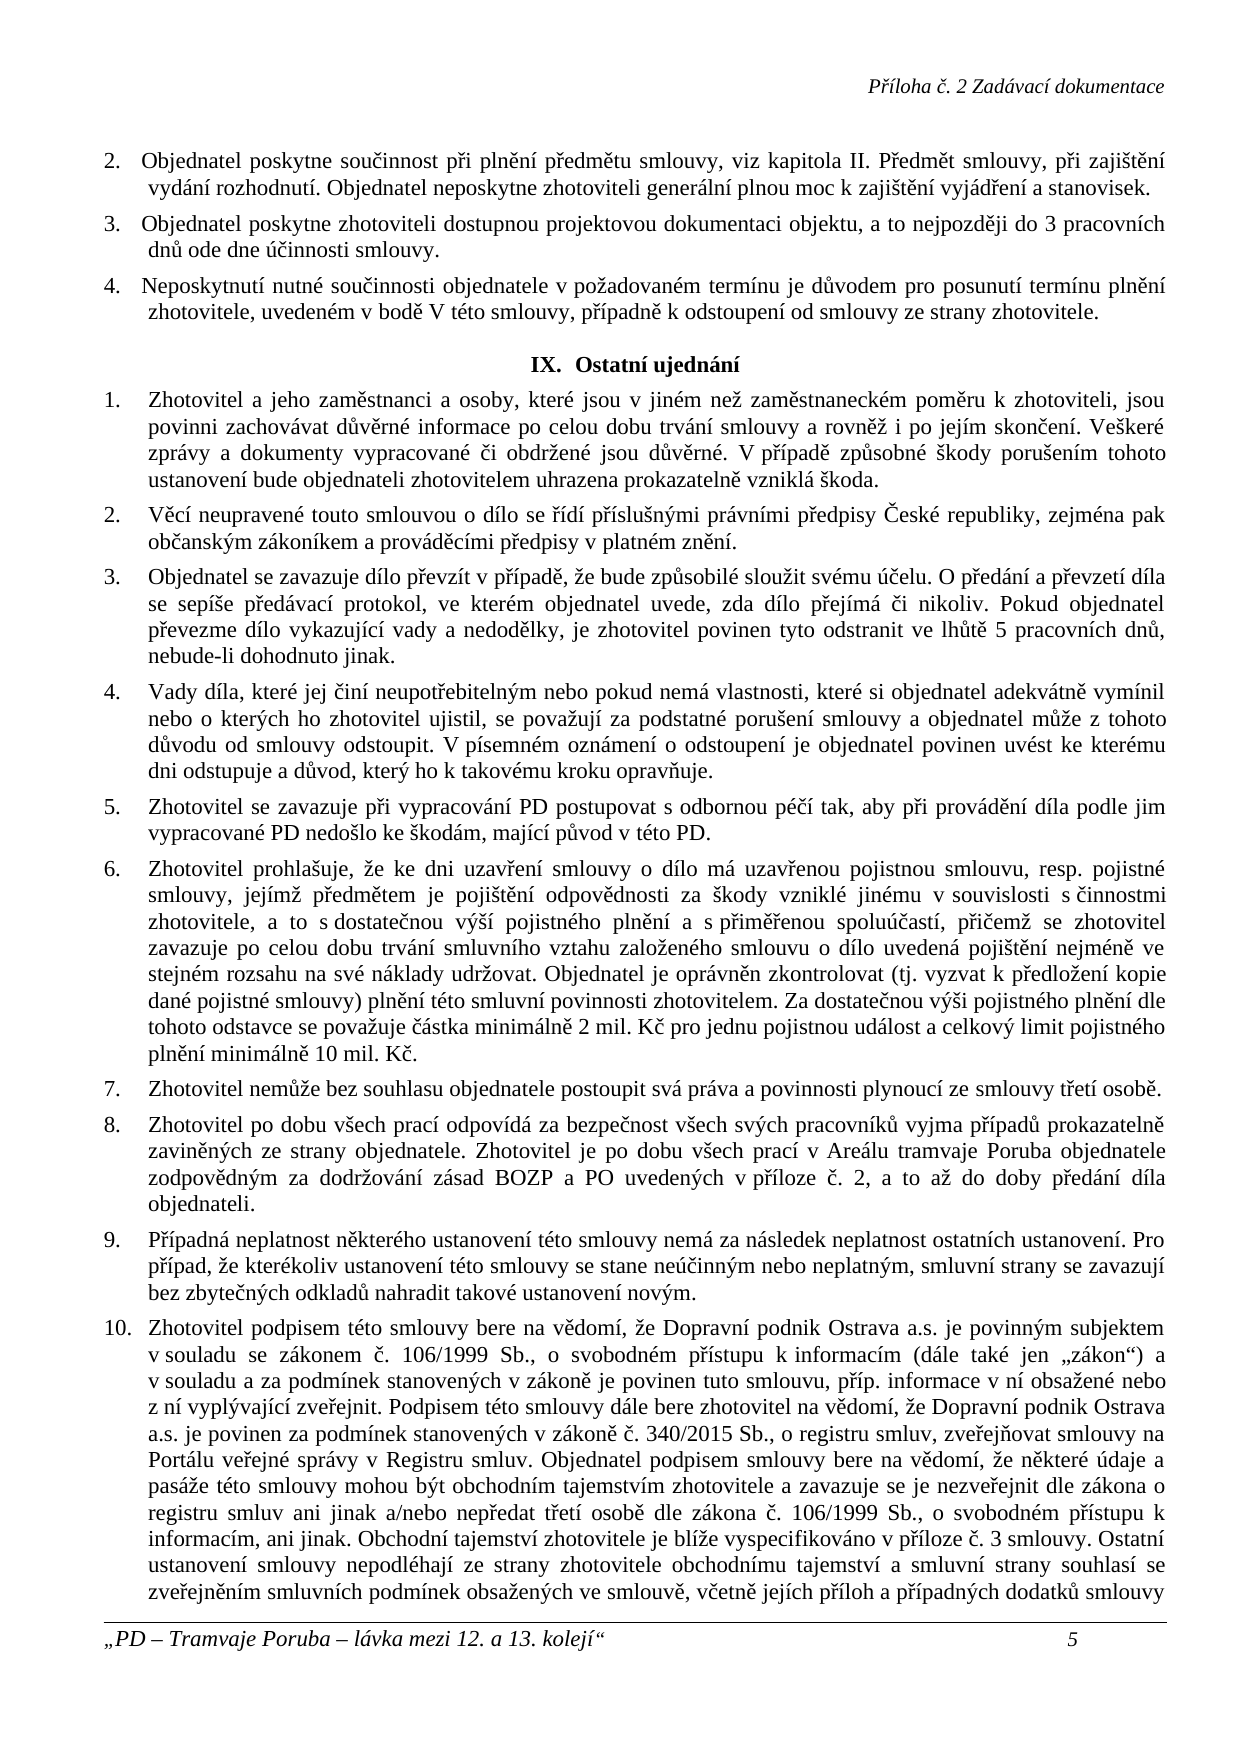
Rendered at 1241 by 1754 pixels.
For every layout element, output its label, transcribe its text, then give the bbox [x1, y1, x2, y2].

list Zhotovitel se zavazuje při vypracování PD postupovat s odbornou péčí tak, aby při provádění díla podle jim vypracované PD nedošlo ke škodám, mající původ v této PD. [103, 793, 1167, 846]
list Zhotovitel po dobu všech prací odpovídá za bezpečnost všech svých pracovníků vyjma případů prokazatelně zaviněných ze strany objednatele. Zhotovitel je po dobu všech prací v Areálu tramvaje Poruba objednatele zodpovědným za dodržování zásad BOZP a PO uvedených v příloze č. 2, a to až do doby předání díla objednateli. [103, 1111, 1167, 1216]
list Případná neplatnost některého ustanovení této smlouvy nemá za následek neplatnost ostatních ustanovení. Pro případ, že kterékoliv ustanovení této smlouvy se stane neúčinným nebo neplatným, smluvní strany se zavazují bez zbytečných odkladů nahradit takové ustanovení novým. [103, 1226, 1167, 1305]
list Neposkytnutí nutné součinnosti objednatele v požadovaném termínu je důvodem pro posunutí termínu plnění zhotovitele, uvedeném v bodě V této smlouvy, případně k odstoupení od smlouvy ze strany zhotovitele. [103, 272, 1167, 324]
list Zhotovitel nemůže bez souhlasu objednatele postoupit svá práva a povinnosti plynoucí ze smlouvy třetí osobě. [103, 1075, 1167, 1102]
list Ostatní ujednání [103, 351, 1167, 377]
list Zhotovitel prohlašuje, že ke dni uzavření smlouvy o dílo má uzavřenou pojistnou smlouvu, resp. pojistné smlouvy, jejímž předmětem je pojištění odpovědnosti za škody vzniklé jinému v souvislosti s činnostmi zhotovitele, a to s dostatečnou výší pojistného plnění a s přiměřenou spoluúčastí, přičemž se zhotovitel zavazuje po celou dobu trvání smluvního vztahu založeného smlouvu o dílo uvedená pojištění nejméně ve stejném rozsahu na své náklady udržovat. Objednatel je oprávněn zkontrolovat (tj. vyzvat k předložení kopie dané pojistné smlouvy) plnění této smluvní povinnosti zhotovitelem. Za dostatečnou výši pojistného plnění dle tohoto odstavce se považuje částka minimálně 2 mil. Kč pro jednu pojistnou událost a celkový limit pojistného plnění minimálně 10 mil. Kč. [103, 855, 1167, 1066]
list Objednatel poskytne součinnost při plnění předmětu smlouvy, viz kapitola II. Předmět smlouvy, při zajištění vydání rozhodnutí. Objednatel neposkytne zhotoviteli generální plnou moc k zajištění vyjádření a stanovisek. [103, 148, 1167, 200]
list Zhotovitel a jeho zaměstnanci a osoby, které jsou v jiném než zaměstnaneckém poměru k zhotoviteli, jsou povinni zachovávat důvěrné informace po celou dobu trvání smlouvy a rovněž i po jejím skončení. Veškeré zprávy a dokumenty vypracované či obdržené jsou důvěrné. V případě způsobné škody porušením tohoto ustanovení bude objednateli zhotovitelem uhrazena prokazatelně vzniklá škoda. [103, 387, 1167, 492]
list Objednatel poskytne zhotoviteli dostupnou projektovou dokumentaci objektu, a to nejpozději do 3 pracovních dnů ode dne účinnosti smlouvy. [103, 210, 1167, 262]
list Věcí neupravené touto smlouvou o dílo se řídí příslušnými právními předpisy České republiky, zejména pak občanským zákoníkem a prováděcími předpisy v platném znění. [103, 501, 1167, 554]
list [103, 1314, 1167, 1604]
list Vady díla, které jej činí neupotřebitelným nebo pokud nemá vlastnosti, které si objednatel adekvátně vymínil nebo o kterých ho zhotovitel ujistil, se považují za podstatné porušení smlouvy a objednatel může z tohoto důvodu od smlouvy odstoupit. V písemném oznámení o odstoupení je objednatel povinen uvést ke kterému dni odstupuje a důvod, který ho k takovému kroku opravňuje. [103, 678, 1167, 784]
list Objednatel se zavazuje dílo převzít v případě, že bude způsobilé sloužit svému účelu. O předání a převzetí díla se sepíše předávací protokol, ve kterém objednatel uvede, zda dílo přejímá či nikoliv. Pokud objednatel převezme dílo vykazující vady a nedodělky, je zhotovitel povinen tyto odstranit ve lhůtě 5 pracovních dnů, nebude-li dohodnuto jinak. [103, 563, 1167, 669]
